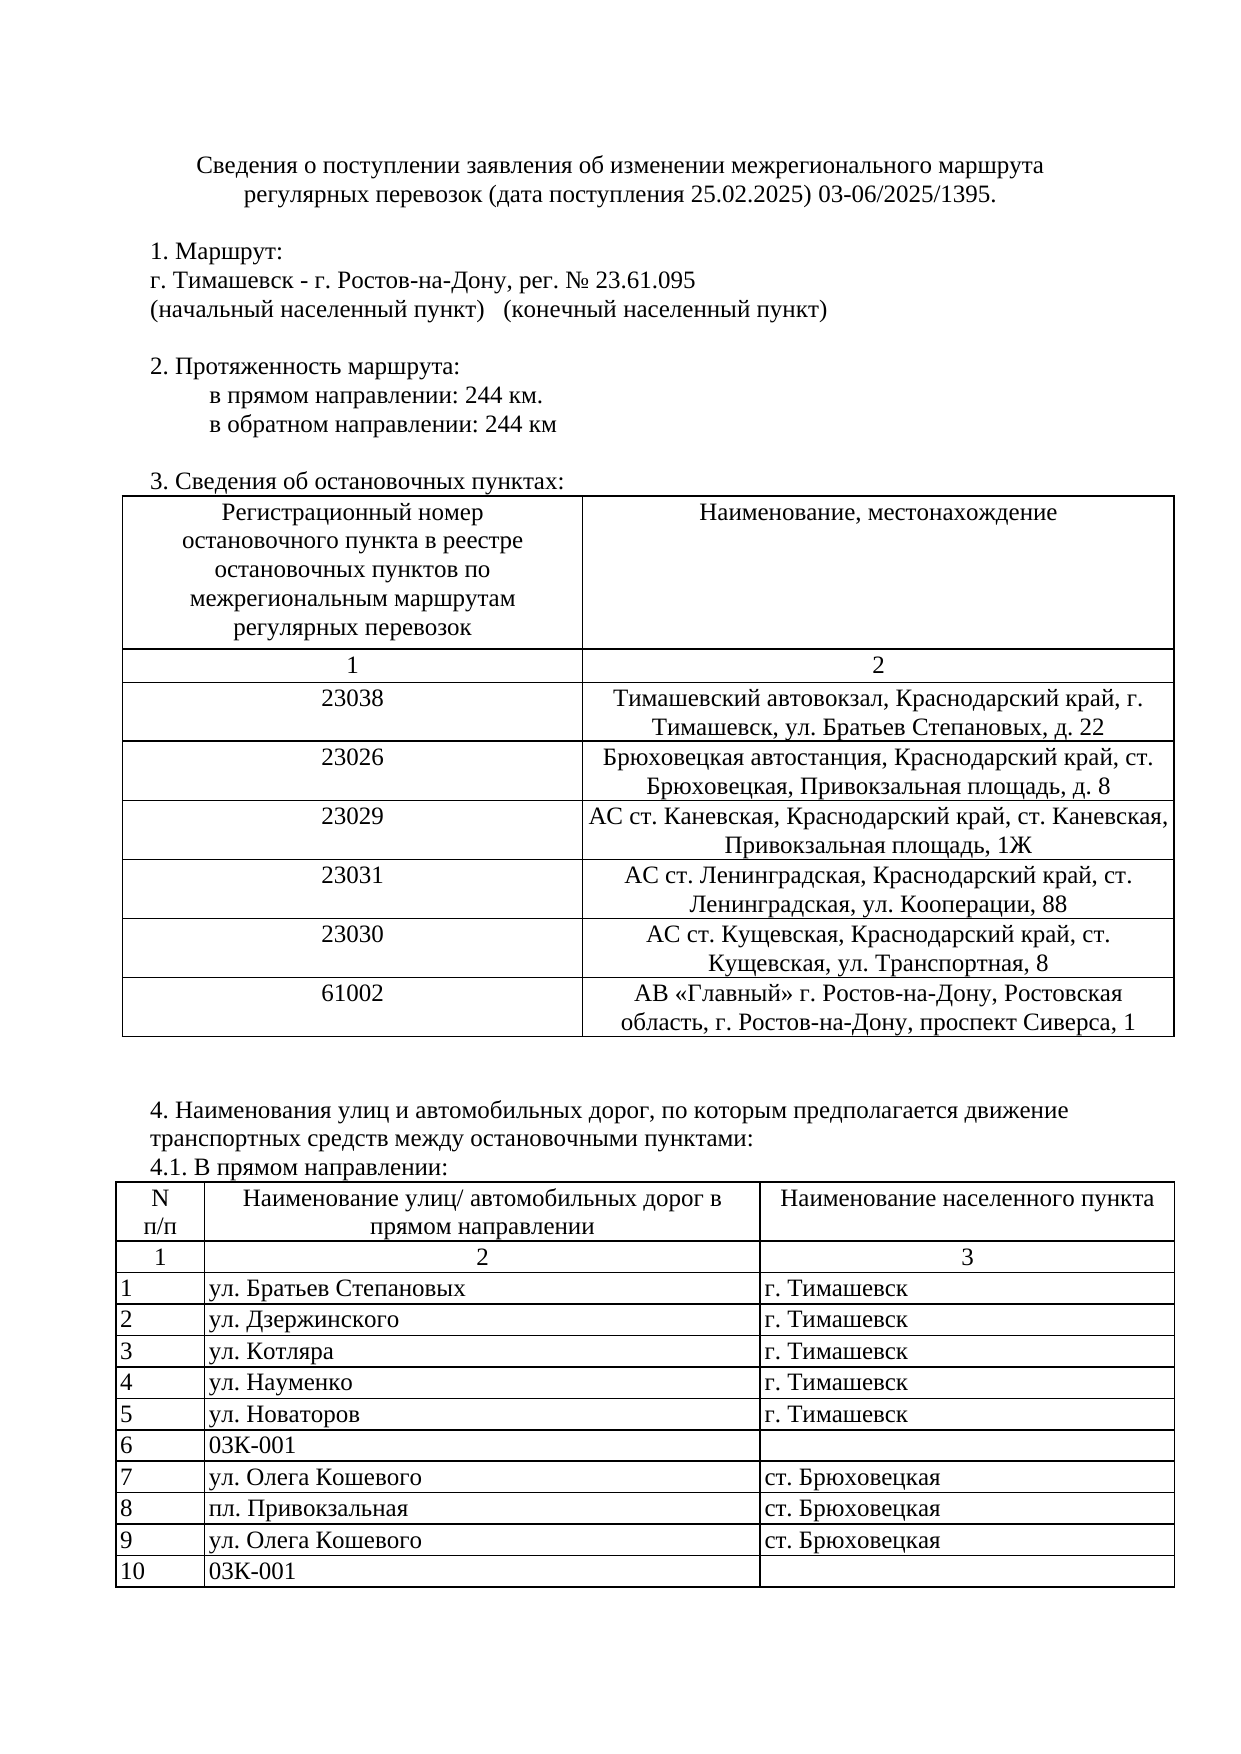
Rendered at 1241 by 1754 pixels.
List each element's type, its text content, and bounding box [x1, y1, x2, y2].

text 2. Протяженность маршрута: [150, 351, 1090, 380]
table_cell 23029 [123, 801, 582, 858]
table_cell 4 [117, 1368, 204, 1397]
table_header Регистрационный номер остановочного пункта в реестре остановочных пунктов по межрегиональным маршрутам регулярных перевозок [123, 497, 582, 648]
text 4. Наименования улиц и автомобильных дорог, по которым предполагается движение транспортных средств между остановочными пунктами: [150, 1095, 1090, 1152]
table_cell 3 [761, 1242, 1174, 1272]
text 1. Маршрут: [150, 236, 1090, 265]
table_cell 1 [117, 1242, 204, 1272]
table_cell 03К-001 [205, 1556, 759, 1586]
table_cell г. Тимашевск [761, 1368, 1174, 1397]
table_cell [761, 1556, 1174, 1586]
table_cell 10 [117, 1556, 204, 1586]
table_cell 8 [117, 1493, 204, 1523]
table_cell ул. Олега Кошевого [205, 1462, 759, 1492]
table_cell 5 [117, 1399, 204, 1429]
table_cell ул. Котляра [205, 1336, 759, 1366]
table_cell Тимашевский автовокзал, Краснодарский край, г. Тимашевск, ул. Братьев Степановых, д. 22 [583, 683, 1173, 740]
text в обратном направлении: 244 км [150, 409, 1090, 437]
table_cell Брюховецкая автостанция, Краснодарский край, ст. Брюховецкая, Привокзальная площадь, д. 8 [583, 742, 1173, 799]
table_header Наименование населенного пункта [761, 1183, 1174, 1240]
table_header N п/п [117, 1183, 204, 1240]
table_cell 23038 [123, 683, 582, 740]
table_cell АС ст. Кущевская, Краснодарский край, ст. Кущевская, ул. Транспортная, 8 [583, 919, 1173, 977]
text 4.1. В прямом направлении: [150, 1152, 1090, 1181]
table_cell 03К-001 [205, 1431, 759, 1460]
table_cell пл. Привокзальная [205, 1493, 759, 1523]
table_cell 23026 [123, 742, 582, 799]
table_cell г. Тимашевск [761, 1399, 1174, 1429]
table_cell ул. Братьев Степановых [205, 1273, 759, 1303]
text в прямом направлении: 244 км. [150, 380, 1090, 409]
table_header Наименование, местонахождение [583, 497, 1173, 648]
table_cell 2 [583, 650, 1173, 681]
table_cell ул. Новаторов [205, 1399, 759, 1429]
table_cell АВ «Главный» г. Ростов-на-Дону, Ростовская область, г. Ростов-на-Дону, проспект Сиверса, 1 [583, 978, 1173, 1036]
table_cell 2 [117, 1305, 204, 1334]
table_cell 61002 [123, 978, 582, 1036]
table_cell 3 [117, 1336, 204, 1366]
table_cell 23031 [123, 860, 582, 918]
table_cell ст. Брюховецкая [761, 1525, 1174, 1555]
table_cell г. Тимашевск [761, 1273, 1174, 1303]
text 3. Сведения об остановочных пунктах: [150, 466, 1090, 495]
table_cell 7 [117, 1462, 204, 1492]
table_cell ст. Брюховецкая [761, 1462, 1174, 1492]
text (начальный населенный пункт) (конечный населенный пункт) [150, 294, 1090, 322]
table_cell 23030 [123, 919, 582, 977]
table_cell г. Тимашевск [761, 1336, 1174, 1366]
text г. Тимашевск - г. Ростов-на-Дону, рег. № 23.61.095 [150, 265, 1090, 294]
table_cell ул. Олега Кошевого [205, 1525, 759, 1555]
table_cell АС ст. Каневская, Краснодарский край, ст. Каневская, Привокзальная площадь, 1Ж [583, 801, 1173, 858]
table_cell [761, 1431, 1174, 1460]
table_cell 9 [117, 1525, 204, 1555]
text Сведения о поступлении заявления об изменении межрегионального маршрута регулярных перевозок (дата поступления 25.02.2025) 03-06/2025/1395. [150, 150, 1090, 207]
table_cell г. Тимашевск [761, 1305, 1174, 1334]
table_cell ст. Брюховецкая [761, 1493, 1174, 1523]
table_cell 2 [205, 1242, 759, 1272]
table_header Наименование улиц/ автомобильных дорог в прямом направлении [205, 1183, 759, 1240]
table_cell 1 [117, 1273, 204, 1303]
table_cell 1 [123, 650, 582, 681]
table_cell АС ст. Ленинградская, Краснодарский край, ст. Ленинградская, ул. Кооперации, 88 [583, 860, 1173, 918]
table_cell ул. Дзержинского [205, 1305, 759, 1334]
table_cell ул. Науменко [205, 1368, 759, 1397]
table_cell 6 [117, 1431, 204, 1460]
